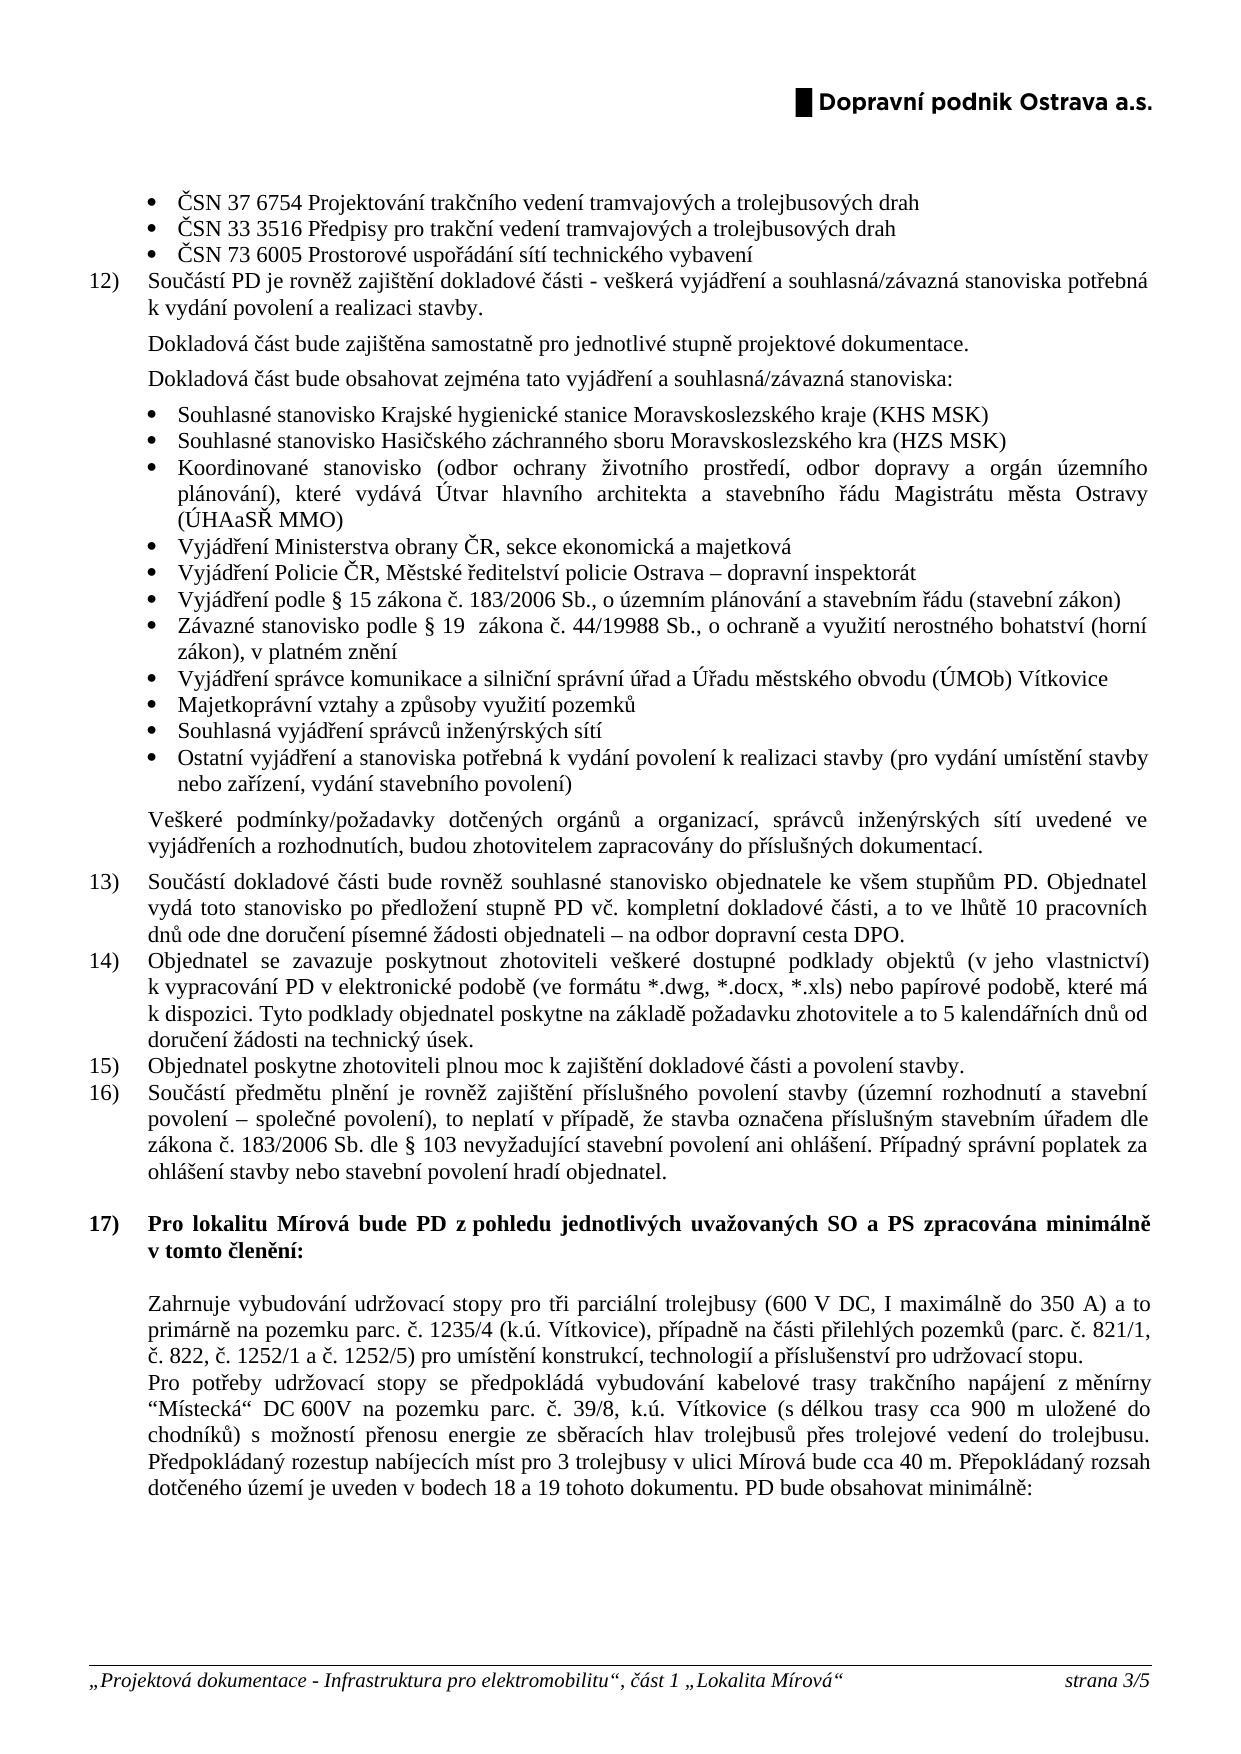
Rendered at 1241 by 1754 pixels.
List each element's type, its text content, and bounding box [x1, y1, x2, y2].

list Vyjádření správce komunikace a silniční správní úřad a Úřadu městského obvodu (ÚMOb) Vítkovice [148, 665, 1149, 691]
list ČSN 37 6754 Projektování trakčního vedení tramvajových a trolejbusových drah [148, 188, 1149, 215]
list Vyjádření podle § 15 zákona č. 183/2006 Sb., o územním plánování a stavebním řádu (stavební zákon) [148, 586, 1149, 612]
text Pro potřeby udržovací stopy se předpokládá vybudování kabelové trasy trakčního napájení z měnírny “Místecká“ DC 600V na pozemku parc. č. 39/8, k.ú. Vítkovice (s délkou trasy cca 900 m uložené do chodníků) s možností přenosu energie ze sběracích hlav trolejbusů přes trolejové vedení do trolejbusu. Předpokládaný rozestup nabíjecích míst pro 3 trolejbusy v ulici Mírová bude cca 40 m. Přepokládaný rozsah dotčeného území je uveden v bodech 18 a 19 tohoto dokumentu. PD bude obsahovat minimálně: [148, 1369, 1152, 1500]
list Souhlasné stanovisko Krajské hygienické stanice Moravskoslezského kraje (KHS MSK) [148, 401, 1149, 427]
list ČSN 73 6005 Prostorové uspořádání sítí technického vybavení [148, 241, 1149, 268]
list Součástí PD je rovněž zajištění dokladové části - veškerá vyjádření a souhlasná/závazná stanoviska potřebná k vydání povolení a realizaci stavby. [89, 268, 1149, 320]
list Souhlasná vyjádření správců inženýrských sítí [148, 717, 1149, 744]
list Vyjádření Policie ČR, Městské ředitelství policie Ostrava – dopravní inspektorát [148, 559, 1149, 586]
list ČSN 33 3516 Předpisy pro trakční vedení tramvajových a trolejbusových drah [148, 215, 1149, 241]
list Ostatní vyjádření a stanoviska potřebná k vydání povolení k realizaci stavby (pro vydání umístění stavby nebo zařízení, vydání stavebního povolení) [148, 744, 1149, 796]
text Dokladová část bude obsahovat zejména tato vyjádření a souhlasná/závazná stanoviska: [148, 365, 1149, 392]
list Objednatel se zavazuje poskytnout zhotoviteli veškeré dostupné podklady objektů (v jeho vlastnictví) k vypracování PD v elektronické podobě (ve formátu *.dwg, *.docx, *.xls) nebo papírové podobě, které má k dispozici. Tyto podklady objednatel poskytne na základě požadavku zhotovitele a to 5 kalendářních dnů od doručení žádosti na technický úsek. [89, 947, 1149, 1052]
list Majetkoprávní vztahy a způsoby využití pozemků [148, 691, 1149, 717]
list Vyjádření Ministerstva obrany ČR, sekce ekonomická a majetková [148, 533, 1149, 559]
list Objednatel poskytne zhotoviteli plnou moc k zajištění dokladové části a povolení stavby. [89, 1052, 1149, 1079]
picture [795, 88, 1152, 117]
text Veškeré podmínky/požadavky dotčených orgánů a organizací, správců inženýrských sítí uvedené ve vyjádřeních a rozhodnutích, budou zhotovitelem zapracovány do příslušných dokumentací. [148, 806, 1149, 858]
list Součástí předmětu plnění je rovněž zajištění příslušného povolení stavby (územní rozhodnutí a stavební povolení – společné povolení), to neplatí v případě, že stavba označena příslušným stavebním úřadem dle zákona č. 183/2006 Sb. dle § 103 nevyžadující stavební povolení ani ohlášení. Případný správní poplatek za ohlášení stavby nebo stavební povolení hradí objednatel. [89, 1079, 1149, 1184]
list Koordinované stanovisko (odbor ochrany životního prostředí, odbor dopravy a orgán územního plánování), které vydává Útvar hlavního architekta a stavebního řádu Magistrátu města Ostravy (ÚHAaSŘ MMO) [148, 454, 1149, 533]
text Zahrnuje vybudování udržovací stopy pro tři parciální trolejbusy (600 V DC, I maximálně do 350 A) a to primárně na pozemku parc. č. 1235/4 (k.ú. Vítkovice), případně na části přilehlých pozemků (parc. č. 821/1, č. 822, č. 1252/1 a č. 1252/5) pro umístění konstrukcí, technologií a příslušenství pro udržovací stopu. [148, 1289, 1152, 1369]
list Závazné stanovisko podle § 19 zákona č. 44/19988 Sb., o ochraně a využití nerostného bohatství (horní zákon), v platném znění [148, 612, 1149, 665]
list Součástí dokladové části bude rovněž souhlasné stanovisko objednatele ke všem stupňům PD. Objednatel vydá toto stanovisko po předložení stupně PD vč. kompletní dokladové části, a to ve lhůtě 10 pracovních dnů ode dne doručení písemné žádosti objednateli – na odbor dopravní cesta DPO. [89, 868, 1149, 947]
list Pro lokalitu Mírová bude PD z pohledu jednotlivých uvažovaných SO a PS zpracována minimálně v tomto členění: [89, 1211, 1152, 1263]
list Souhlasné stanovisko Hasičského záchranného sboru Moravskoslezského kra (HZS MSK) [148, 427, 1149, 454]
text Dokladová část bude zajištěna samostatně pro jednotlivé stupně projektové dokumentace. [148, 330, 1149, 356]
